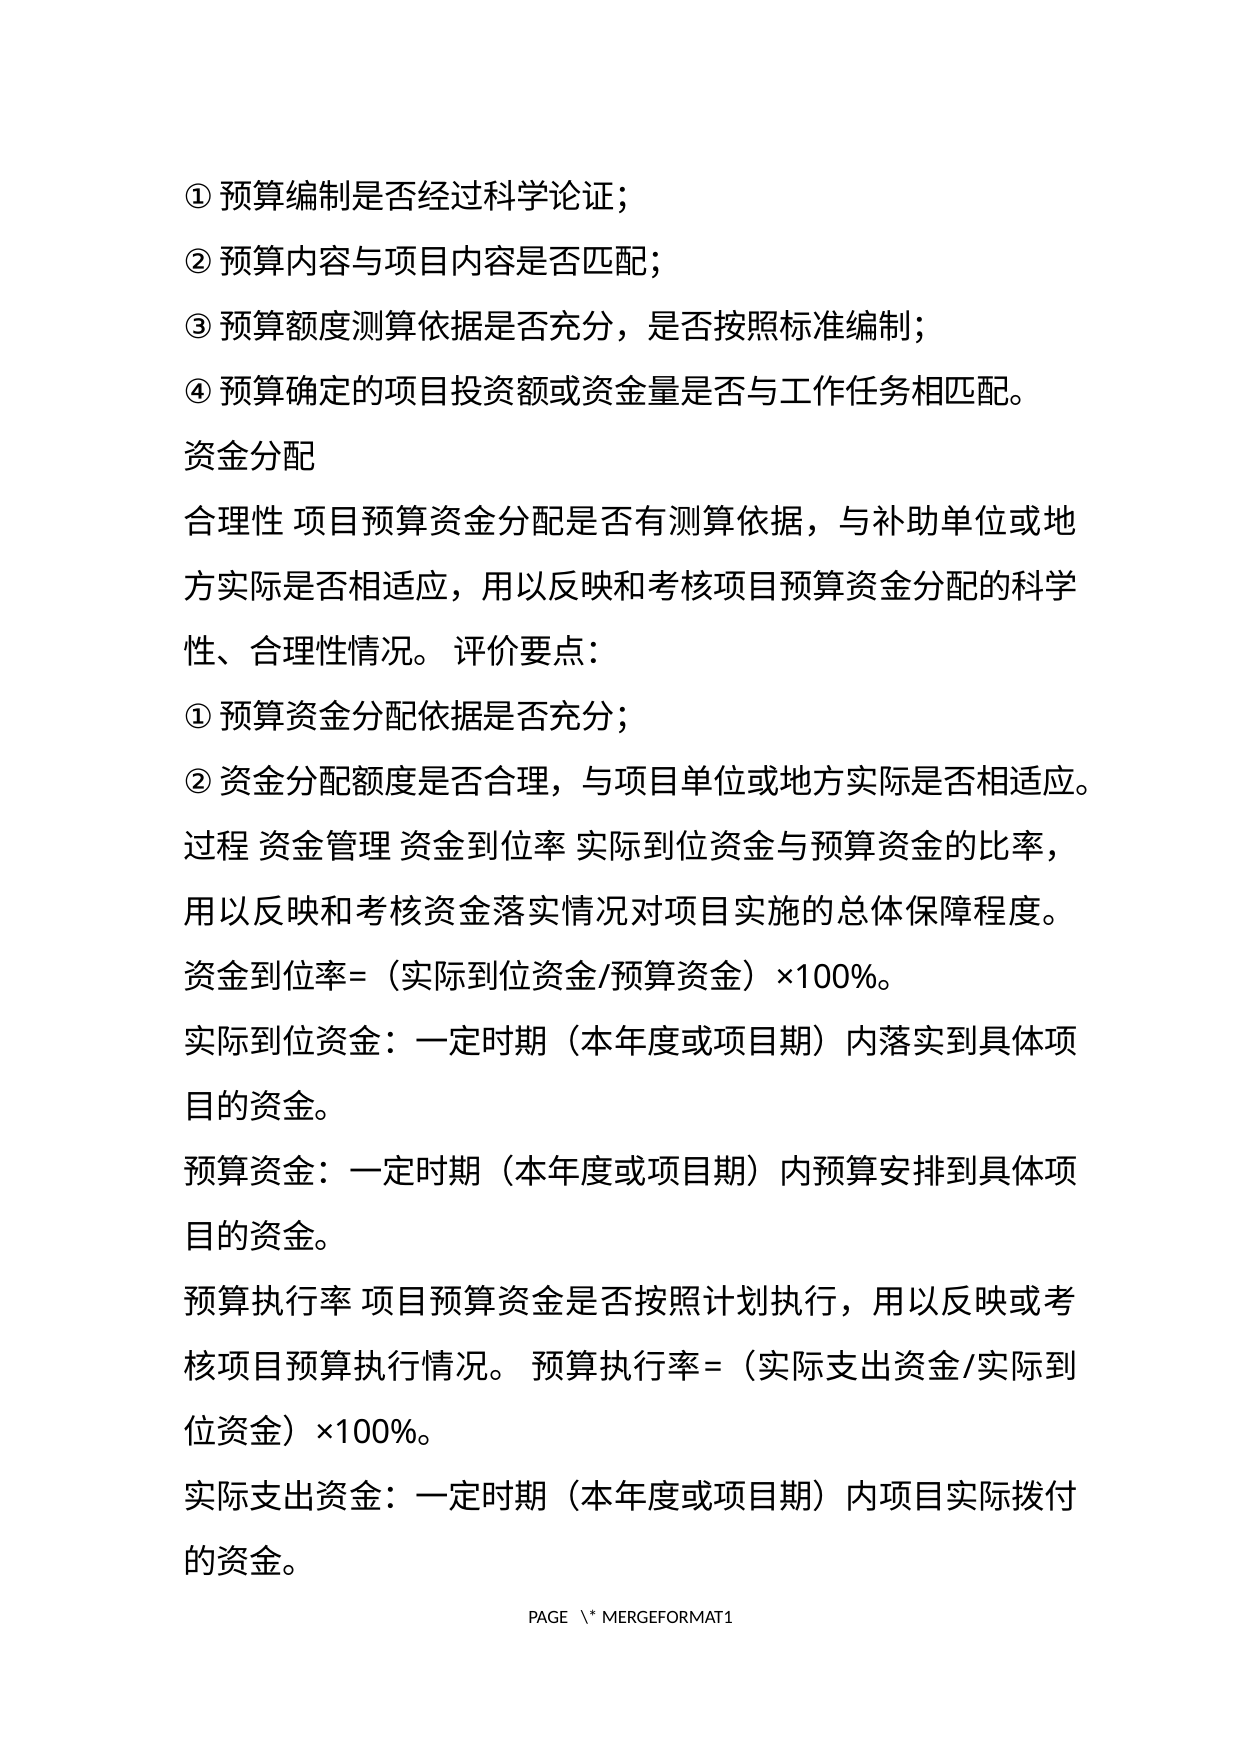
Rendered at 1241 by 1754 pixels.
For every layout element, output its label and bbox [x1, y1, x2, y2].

text [183, 162, 1078, 1592]
